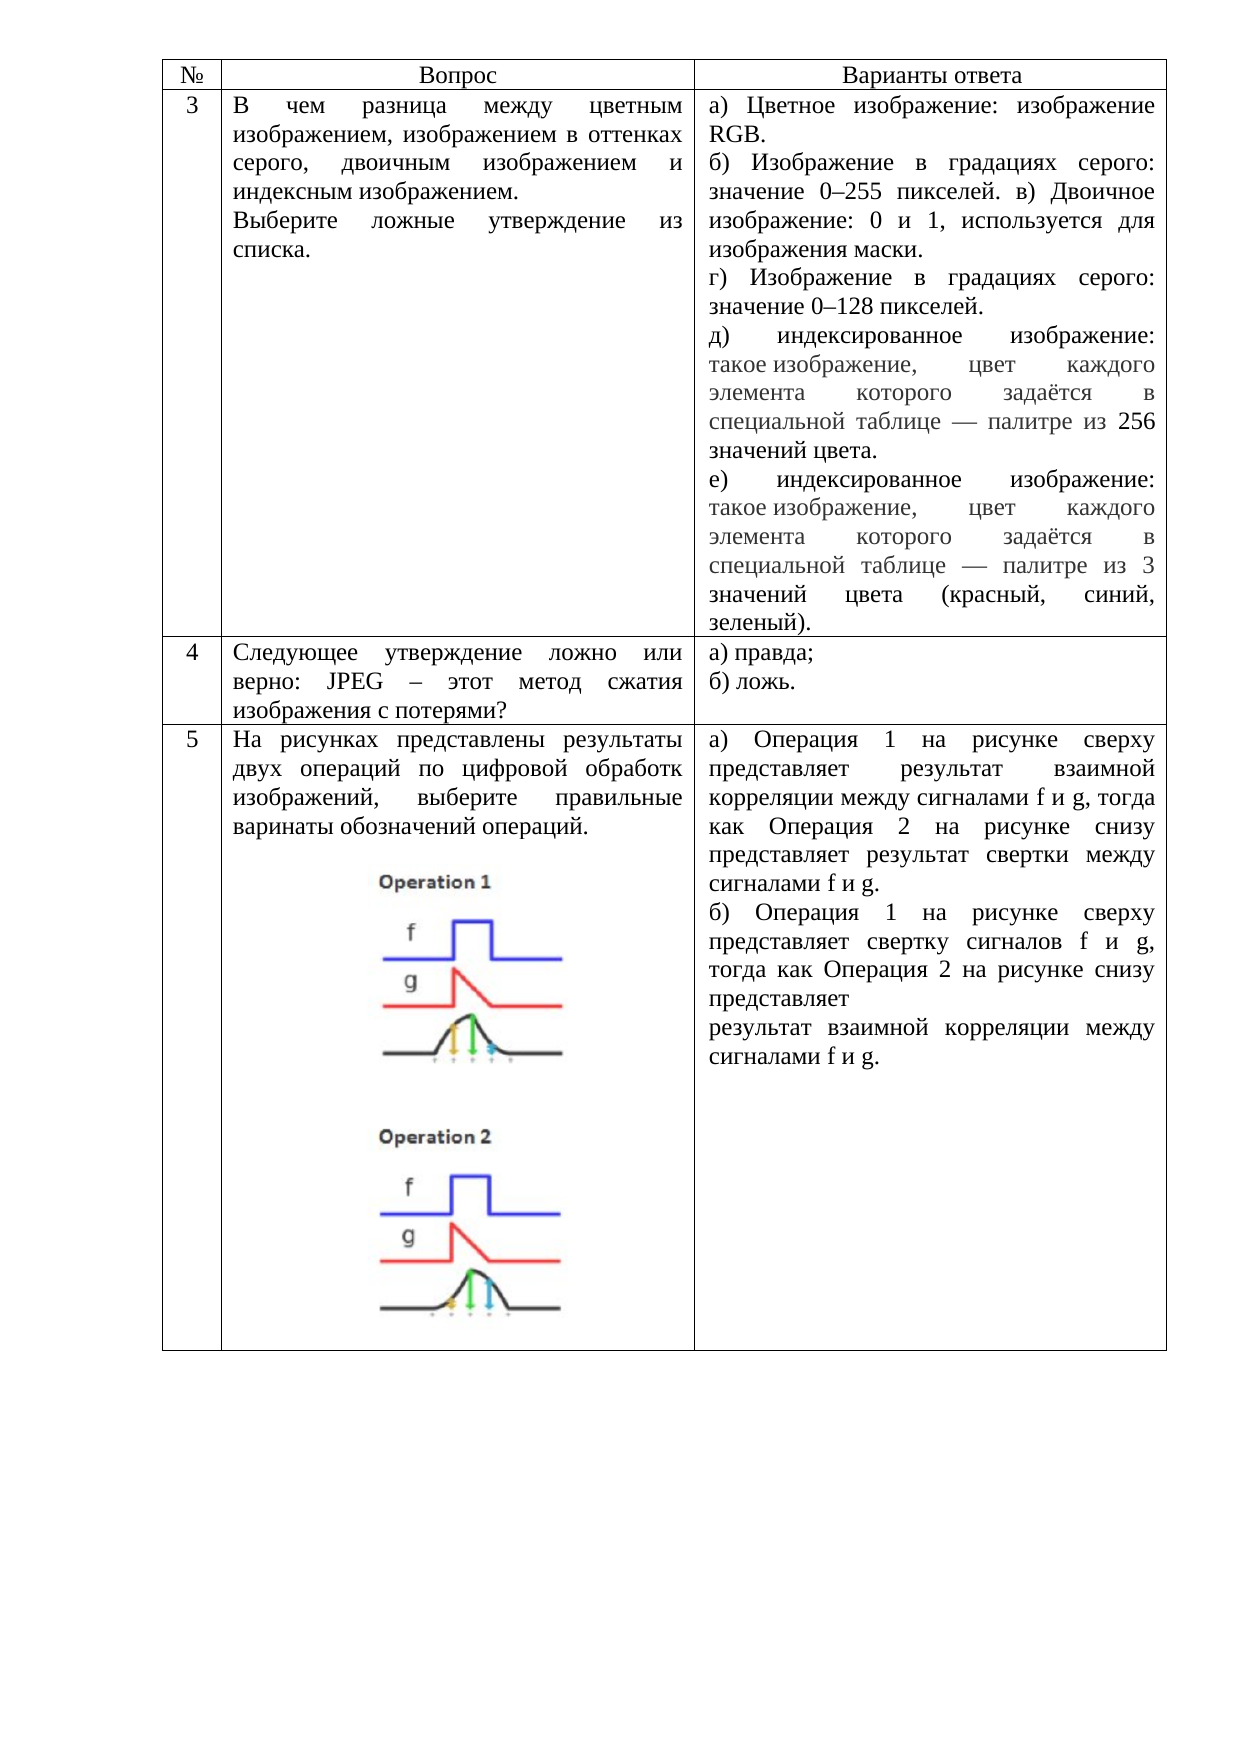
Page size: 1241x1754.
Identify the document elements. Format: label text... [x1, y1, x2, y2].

table_header № [163, 60, 221, 89]
table_cell 3 [163, 90, 221, 636]
picture [289, 839, 626, 1350]
table_cell В чем разница между цветным изображением, изображением в оттенках серого, двоичным изображением и индексным изображением. Выберите ложные утверждение из списка. [222, 90, 694, 636]
table_cell а) правда; б) ложь. [695, 637, 1166, 723]
table_cell 4 [163, 637, 221, 723]
table_cell На рисунках представлены результаты двух операций по цифровой обработк изображений, выберите правильные варинаты обозначений операций. [222, 725, 694, 1350]
table_cell а) Операция 1 на рисунке сверху представляет результат взаимной корреляции между сигналами f и g, тогда как Операция 2 на рисунке снизу представляет результат свертки между сигналами f и g. б) Операция 1 на рисунке сверху представляет свертку сигналов f и g, тогда как Операция 2 на рисунке снизу представляет результат взаимной корреляции между сигналами f и g. [695, 725, 1166, 1350]
table_header Варианты ответа [695, 60, 1166, 89]
table_cell Следующее утверждение ложно или верно: JPEG – этот метод сжатия изображения с потерями? [222, 637, 694, 723]
table_header Вопрос [222, 60, 694, 89]
table_cell 5 [163, 725, 221, 1350]
table_cell а) Цветное изображение: изображение RGB. б) Изображение в градациях серого: значение 0–255 пикселей. в) Двоичное изображение: 0 и 1, используется для изображения маски. г) Изображение в градациях серого: значение 0–128 пикселей. д) индексированное изображение: такое изображение, цвет каждого элемента которого задаётся в специальной таблице — палитре из 256 значений цвета. е) индексированное изображение: такое изображение, цвет каждого элемента которого задаётся в специальной таблице — палитре из 3 значений цвета (красный, синий, зеленый). [695, 90, 1166, 636]
